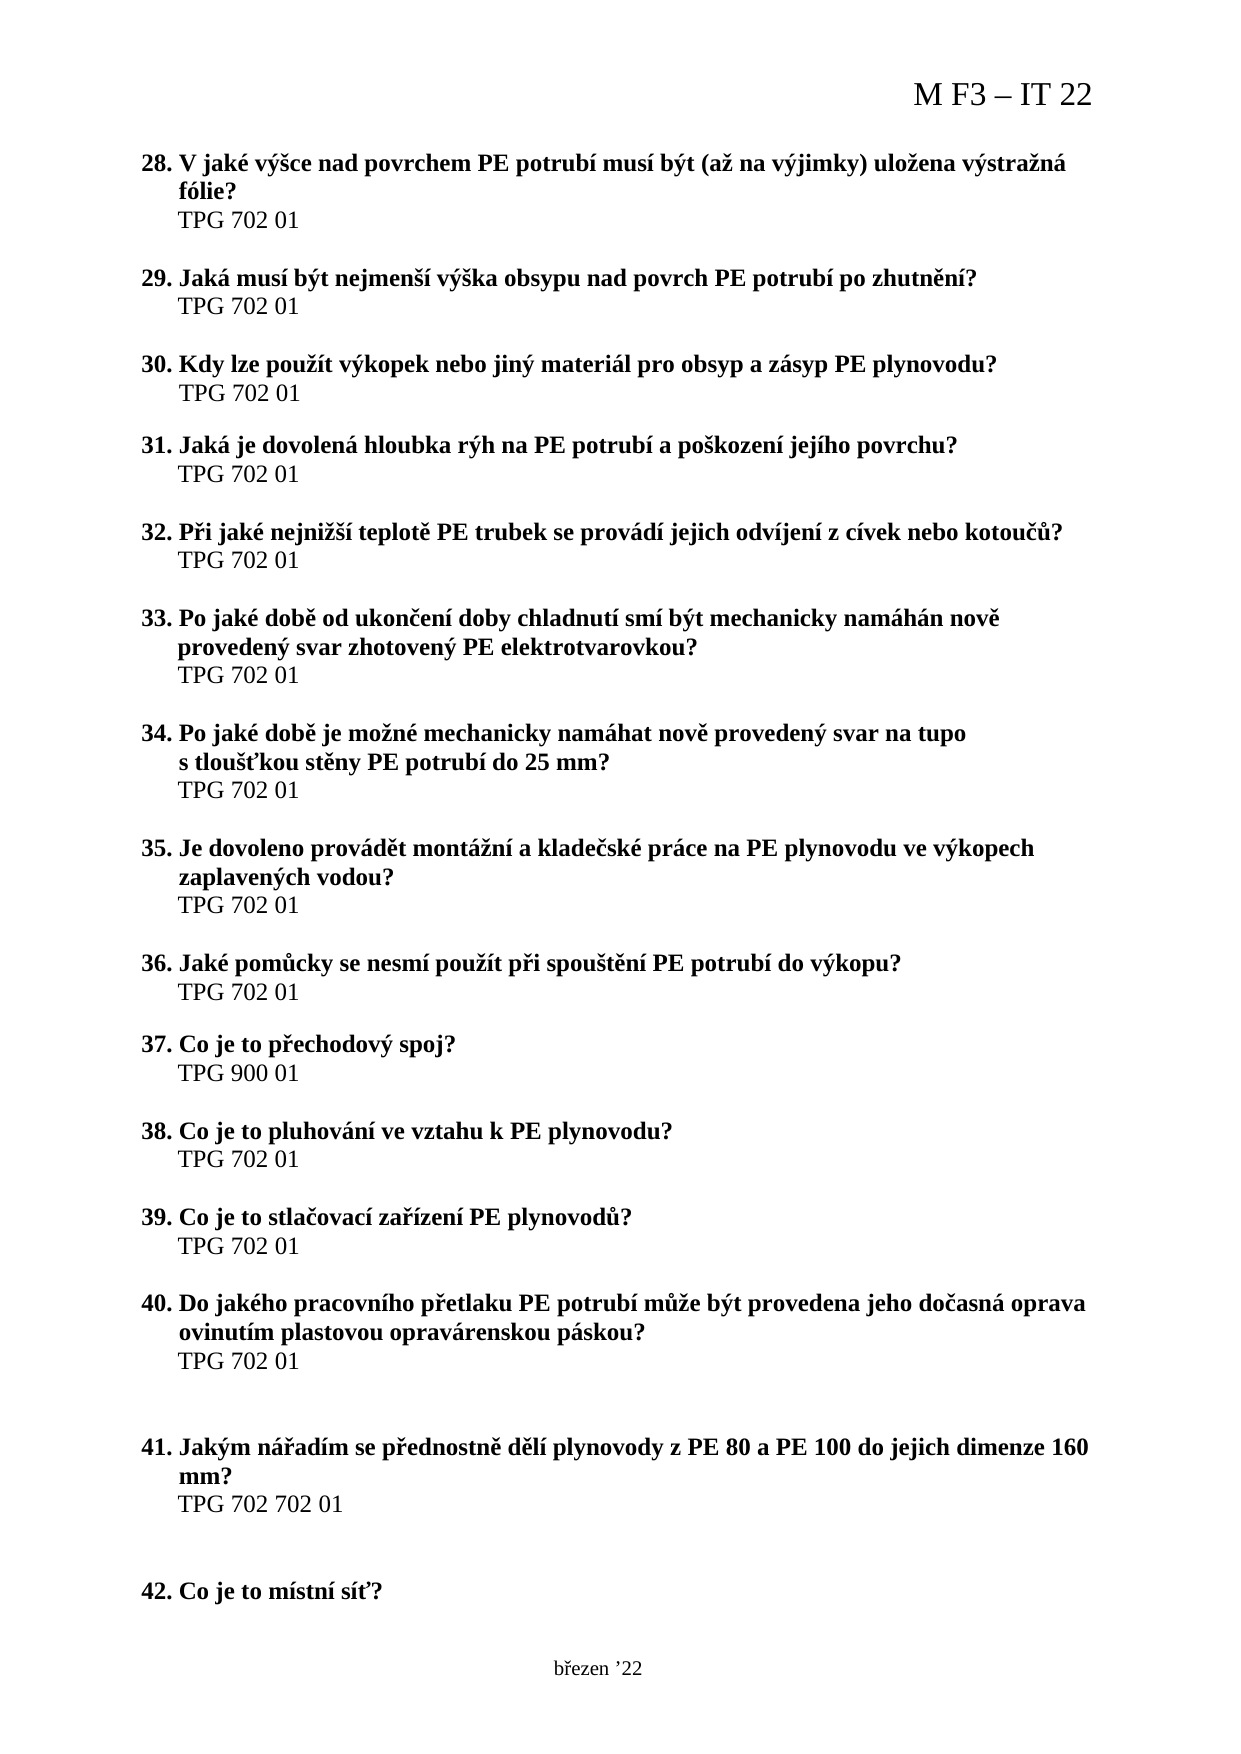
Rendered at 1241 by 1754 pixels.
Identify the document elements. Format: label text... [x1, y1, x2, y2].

list Po jaké době je možné mechanicky namáhat nově provedený svar na tupo s tloušťkou stěny PE potrubí do ? [141, 718, 1093, 775]
list Jaká musí být nejmenší výška obsypu nad povrch PE potrubí po zhutnění? [141, 263, 1093, 291]
text TPG 702 01 [178, 378, 1093, 406]
list Při jaké nejnižší teplotě PE trubek se provádí jejich odvíjení z cívek nebo kotoučů? [141, 517, 1093, 545]
text TPG 702 01 [103, 660, 1093, 689]
list Jakým nářadím se přednostně dělí plynovody z PE 80 a PE 100 do jejich dimenze 160 mm? [141, 1432, 1093, 1489]
text TPG 702 01 [141, 1346, 1093, 1374]
text TPG 702 01 [103, 291, 1093, 320]
text TPG 702 01 [103, 1231, 1093, 1259]
list Do jakého pracovního přetlaku PE potrubí může být provedena jeho dočasná oprava ovinutím plastovou opravárenskou páskou? [141, 1288, 1093, 1346]
text TPG 702 01 [103, 775, 1093, 804]
list Kdy lze použít výkopek nebo jiný materiál pro obsyp a zásyp PE plynovodu? [141, 349, 1093, 378]
text TPG 702 01 [103, 205, 1093, 234]
text TPG 702 01 [103, 545, 1093, 574]
list Jaké pomůcky se nesmí použít při spouštění PE potrubí do výkopu? [141, 948, 1093, 977]
list V jaké výšce nad povrchem PE potrubí musí být (až na výjimky) uložena výstražná fólie? [141, 148, 1093, 205]
list Po jaké době od ukončení doby chladnutí smí být mechanicky namáhán nově [141, 603, 1093, 632]
list Co je to přechodový spoj? [141, 1029, 1093, 1058]
text TPG 900 01 [103, 1058, 1093, 1087]
list Co je to pluhování ve vztahu k PE plynovodu? [141, 1116, 1093, 1144]
list Co je to stlačovací zařízení PE plynovodů? [141, 1202, 1093, 1231]
list Je dovoleno provádět montážní a kladečské práce na PE plynovodu ve výkopech zaplavených vodou? [141, 833, 1093, 890]
list Co je to místní síť? [141, 1576, 1093, 1604]
text TPG 702 01 [103, 890, 1093, 919]
text provedený svar zhotovený PE elektrotvarovkou? [103, 632, 1093, 660]
text TPG 702 01 [103, 1144, 1093, 1173]
text TPG 702 01 [103, 977, 1093, 1005]
text TPG 702 702 01 [103, 1489, 1093, 1518]
list Jaká je dovolená hloubka rýh na PE potrubí a poškození jejího povrchu? [141, 430, 1093, 459]
text TPG 702 01 [103, 459, 1093, 488]
